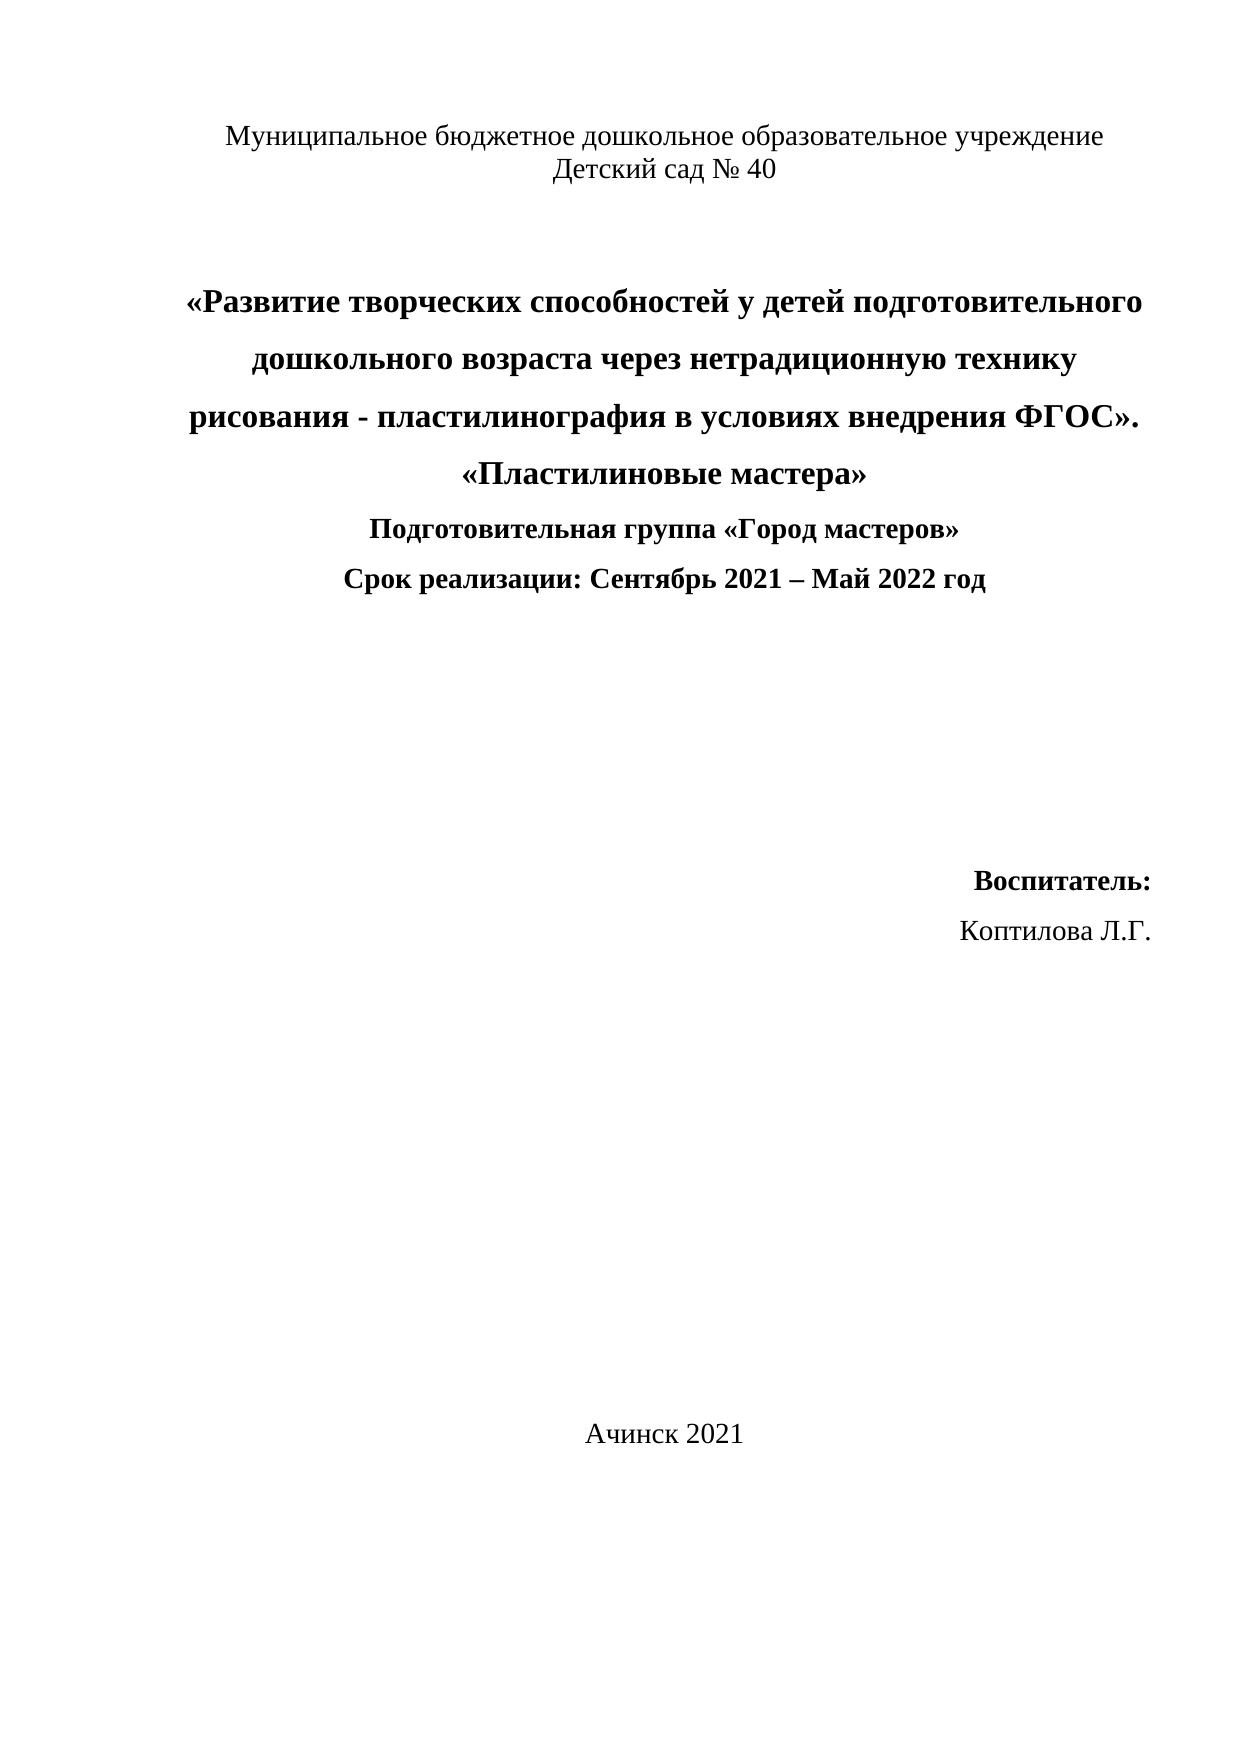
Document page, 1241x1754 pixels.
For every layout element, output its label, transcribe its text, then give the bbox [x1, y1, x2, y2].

text «Развитие творческих способностей у детей подготовительного дошкольного возраста через нетрадиционную технику рисования - пластилинография в условиях внедрения ФГОС». [177, 281, 1152, 434]
text «Пластилиновые мастера» [177, 453, 1152, 492]
text Ачинск 2021 [177, 1417, 1152, 1450]
text Подготовительная группа «Город мастеров» [177, 511, 1152, 544]
text Воспитатель: [177, 863, 1152, 897]
text Муниципальное бюджетное дошкольное образовательное учреждение [177, 118, 1152, 152]
text Детский сад № 40 [177, 152, 1152, 185]
text Срок реализации: Сентябрь 2021 – Май 2022 год [177, 561, 1152, 595]
text Коптилова Л.Г. [177, 913, 1152, 947]
